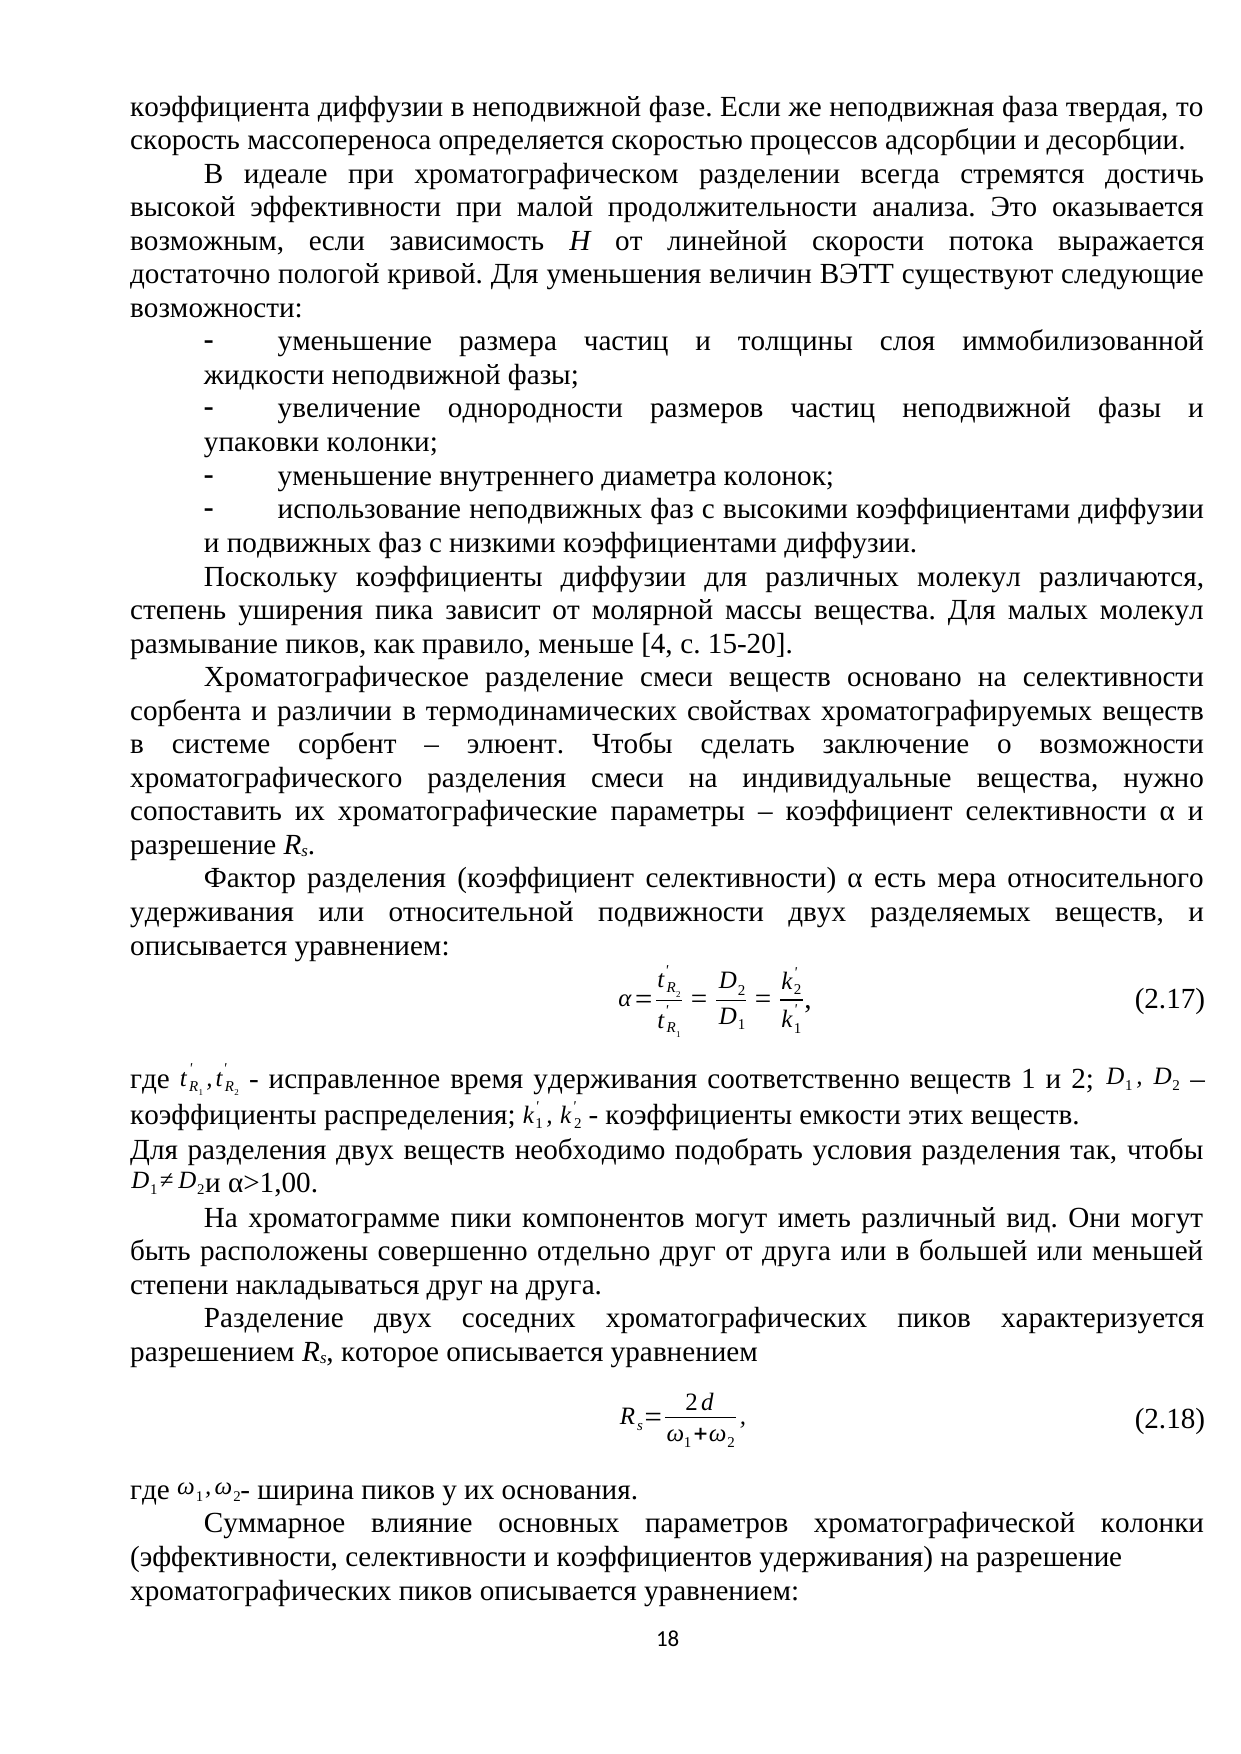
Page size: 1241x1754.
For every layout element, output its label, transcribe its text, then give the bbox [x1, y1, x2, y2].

text Суммарное влияние основных параметров хроматографической колонки (эффективности, селективности и коэффициентов удерживания) на разрешение [130, 1506, 1205, 1573]
text где - исправленное время удерживания соответственно веществ 1 и 2; – коэффициенты распределения; - коэффициенты емкости этих веществ. [130, 1060, 1205, 1132]
text В идеале при хроматографическом разделении всегда стремятся достичь высокой эффективности при малой продолжительности анализа. Это оказывается возможным, если зависимость Н от линейной скорости потока выражается достаточно пологой кривой. Для уменьшения величин ВЭТТ существуют следующие возможности: [130, 156, 1205, 323]
text Хроматографическое разделение смеси веществ основано на селективности сорбента и различии в термодинамических свойствах хроматографируемых веществ в системе сорбент – элюент. Чтобы сделать заключение о возможности хроматографического разделения смеси на индивидуальные вещества, нужно сопоставить их хроматографические параметры – коэффициент селективности α и разрешение Rs. [130, 659, 1205, 861]
text где - ширина пиков у их основания. [130, 1472, 1205, 1506]
text На хроматограмме пики компонентов могут иметь различный вид. Они могут быть расположены совершенно отдельно друг от друга или в большей или меньшей степени накладываться друг на друга. [130, 1200, 1205, 1301]
list увеличение однородности размеров частиц неподвижной фазы и упаковки колонки; [204, 391, 1205, 458]
list использование неподвижных фаз с высокими коэффициентами диффузии и подвижных фаз с низкими коэффициентами диффузии. [204, 491, 1205, 559]
text Для разделения двух веществ необходимо подобрать условия разделения так, чтобы и α>1,00. [130, 1132, 1205, 1200]
text = = , (2.17) [130, 961, 1205, 1039]
text Поскольку коэффициенты диффузии для различных молекул различаются, степень уширения пика зависит от молярной массы вещества. Для малых молекул размывание пиков, как правило, меньше [4, c. 15-20]. [130, 559, 1205, 659]
text Фактор разделения (коэффициент селективности) α есть мера относительного удерживания или относительной подвижности двух разделяемых веществ, и описывается уравнением: [130, 861, 1205, 961]
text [130, 89, 1205, 156]
text хроматографических пиков описывается уравнением: [130, 1573, 1205, 1606]
text Разделение двух соседних хроматографических пиков характеризуется разрешением Rs, которое описывается уравнением [130, 1301, 1205, 1368]
text (2.18) [130, 1388, 1205, 1451]
list уменьшение размера частиц и толщины слоя иммобилизованной жидкости неподвижной фазы; [204, 323, 1205, 391]
list уменьшение внутреннего диаметра колонок; [204, 458, 1205, 491]
